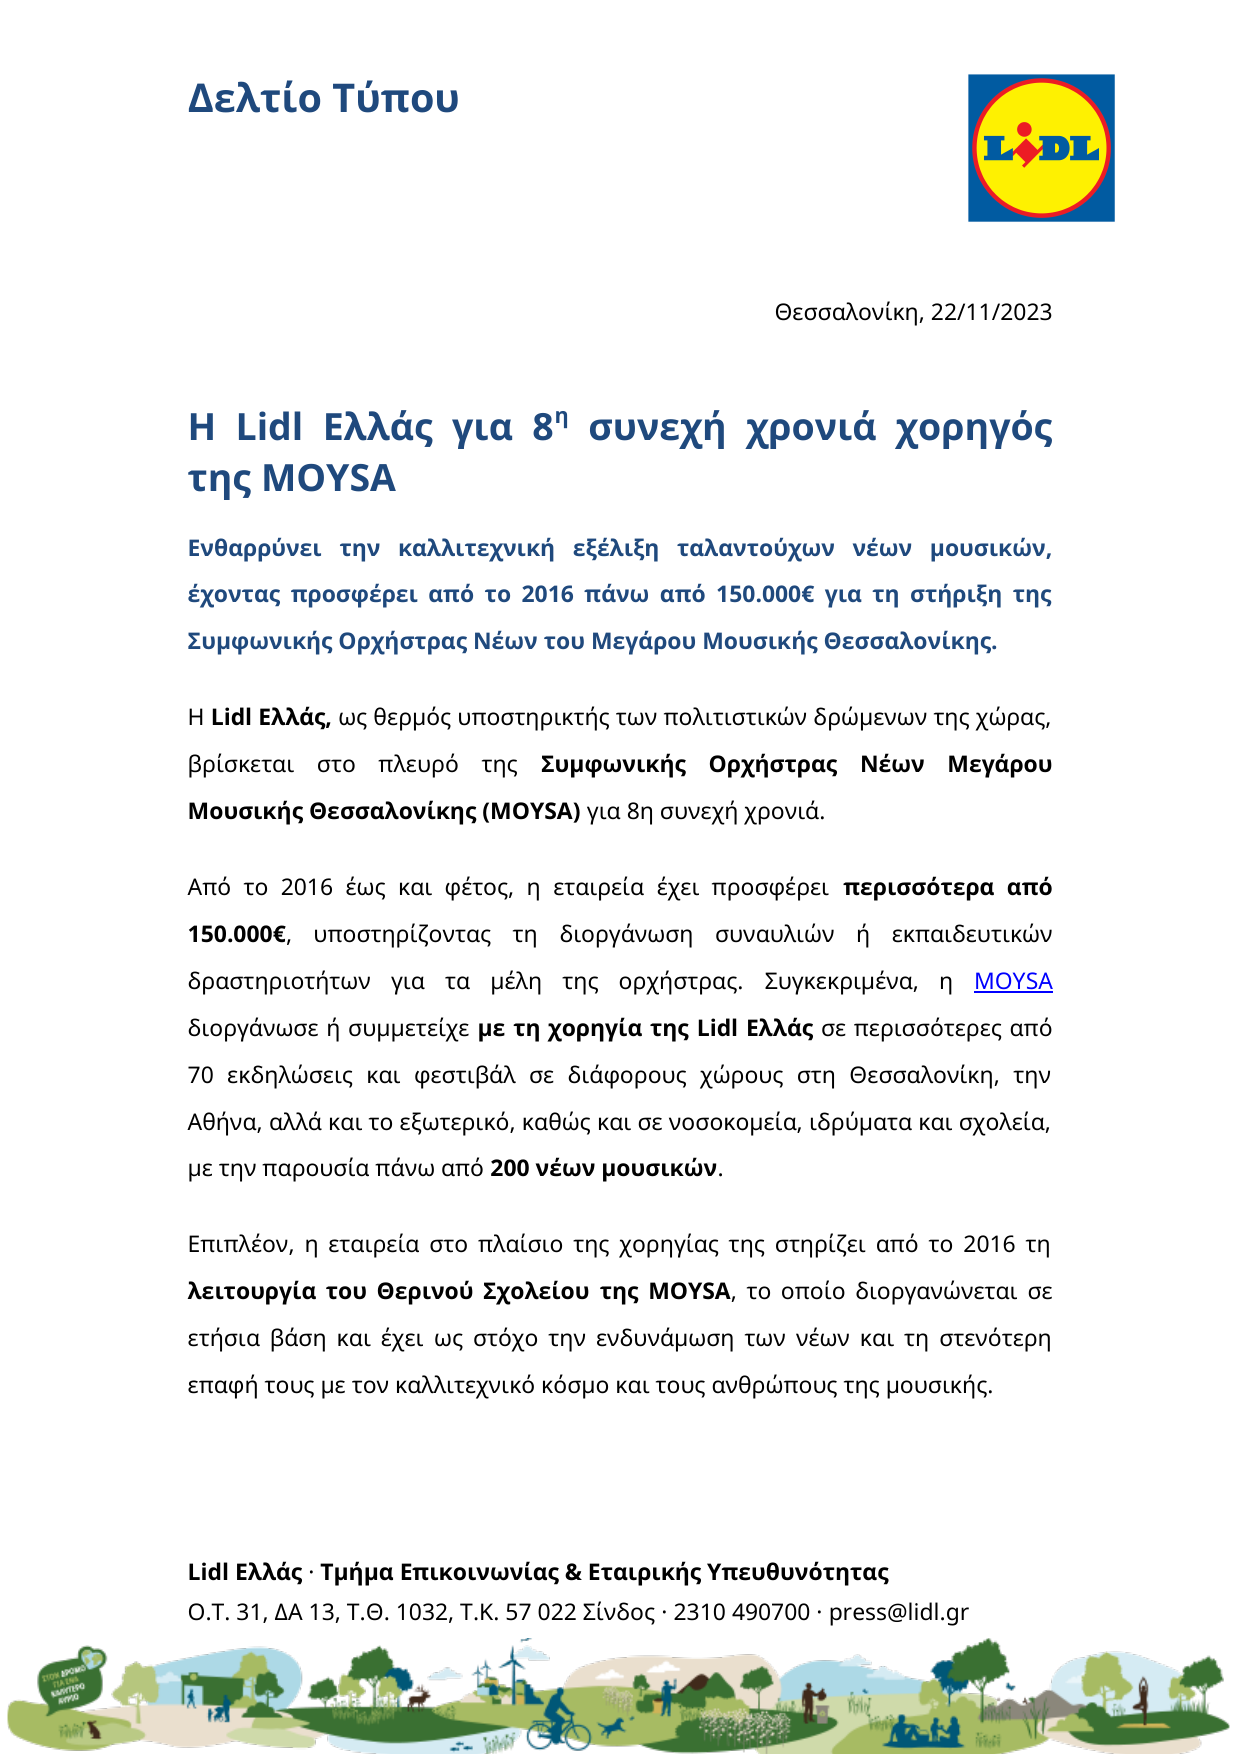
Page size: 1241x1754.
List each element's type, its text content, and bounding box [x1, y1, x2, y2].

text Η Lidl Ελλάς, ως θερμός υποστηρικτής των πολιτιστικών δρώμενων της χώρας, βρίσκεται στο πλευρό της Συμφωνικής Ορχήστρας Νέων Μεγάρου Μουσικής Θεσσαλονίκης (MOYSA) για 8η συνεχή χρονιά. [187, 701, 1053, 826]
text Από το 2016 έως και φέτος, η εταιρεία έχει προσφέρει περισσότερα από 150.000€, υποστηρίζοντας τη διοργάνωση συναυλιών ή εκπαιδευτικών δραστηριοτήτων για τα μέλη της ορχήστρας. Συγκεκριμένα, η MOYSA διοργάνωσε ή συμμετείχε με τη χορηγία της Lidl Ελλάς σε περισσότερες από 70 εκδηλώσεις και φεστιβάλ σε διάφορους χώρους στη Θεσσαλονίκη, την Αθήνα, αλλά και το εξωτερικό, καθώς και σε νοσοκομεία, ιδρύματα και σχολεία, με την παρουσία πάνω από 200 νέων μουσικών. [187, 871, 1053, 1183]
picture [6, 1638, 1233, 1754]
picture [967, 73, 1116, 223]
text Επιπλέον, η εταιρεία στο πλαίσιο της χορηγίας της στηρίζει από το 2016 τη λειτουργία του Θερινού Σχολείου της MOYSA, το οποίο διοργανώνεται σε ετήσια βάση και έχει ως στόχο την ενδυνάμωση των νέων και τη στενότερη επαφή τους με τον καλλιτεχνικό κόσμο και τους ανθρώπους της μουσικής. [187, 1228, 1053, 1400]
text Ενθαρρύνει την καλλιτεχνική εξέλιξη ταλαντούχων νέων μουσικών, έχοντας προσφέρει από το 2016 πάνω από 150.000€ για τη στήριξη της Συμφωνικής Ορχήστρας Νέων του Μεγάρου Μουσικής Θεσσαλονίκης. [187, 531, 1053, 656]
text Θεσσαλονίκη, 22/11/2023 [187, 296, 1053, 327]
text Η Lidl Ελλάς για 8η συνεχή χρονιά χορηγός της MOYSA [187, 400, 1053, 502]
